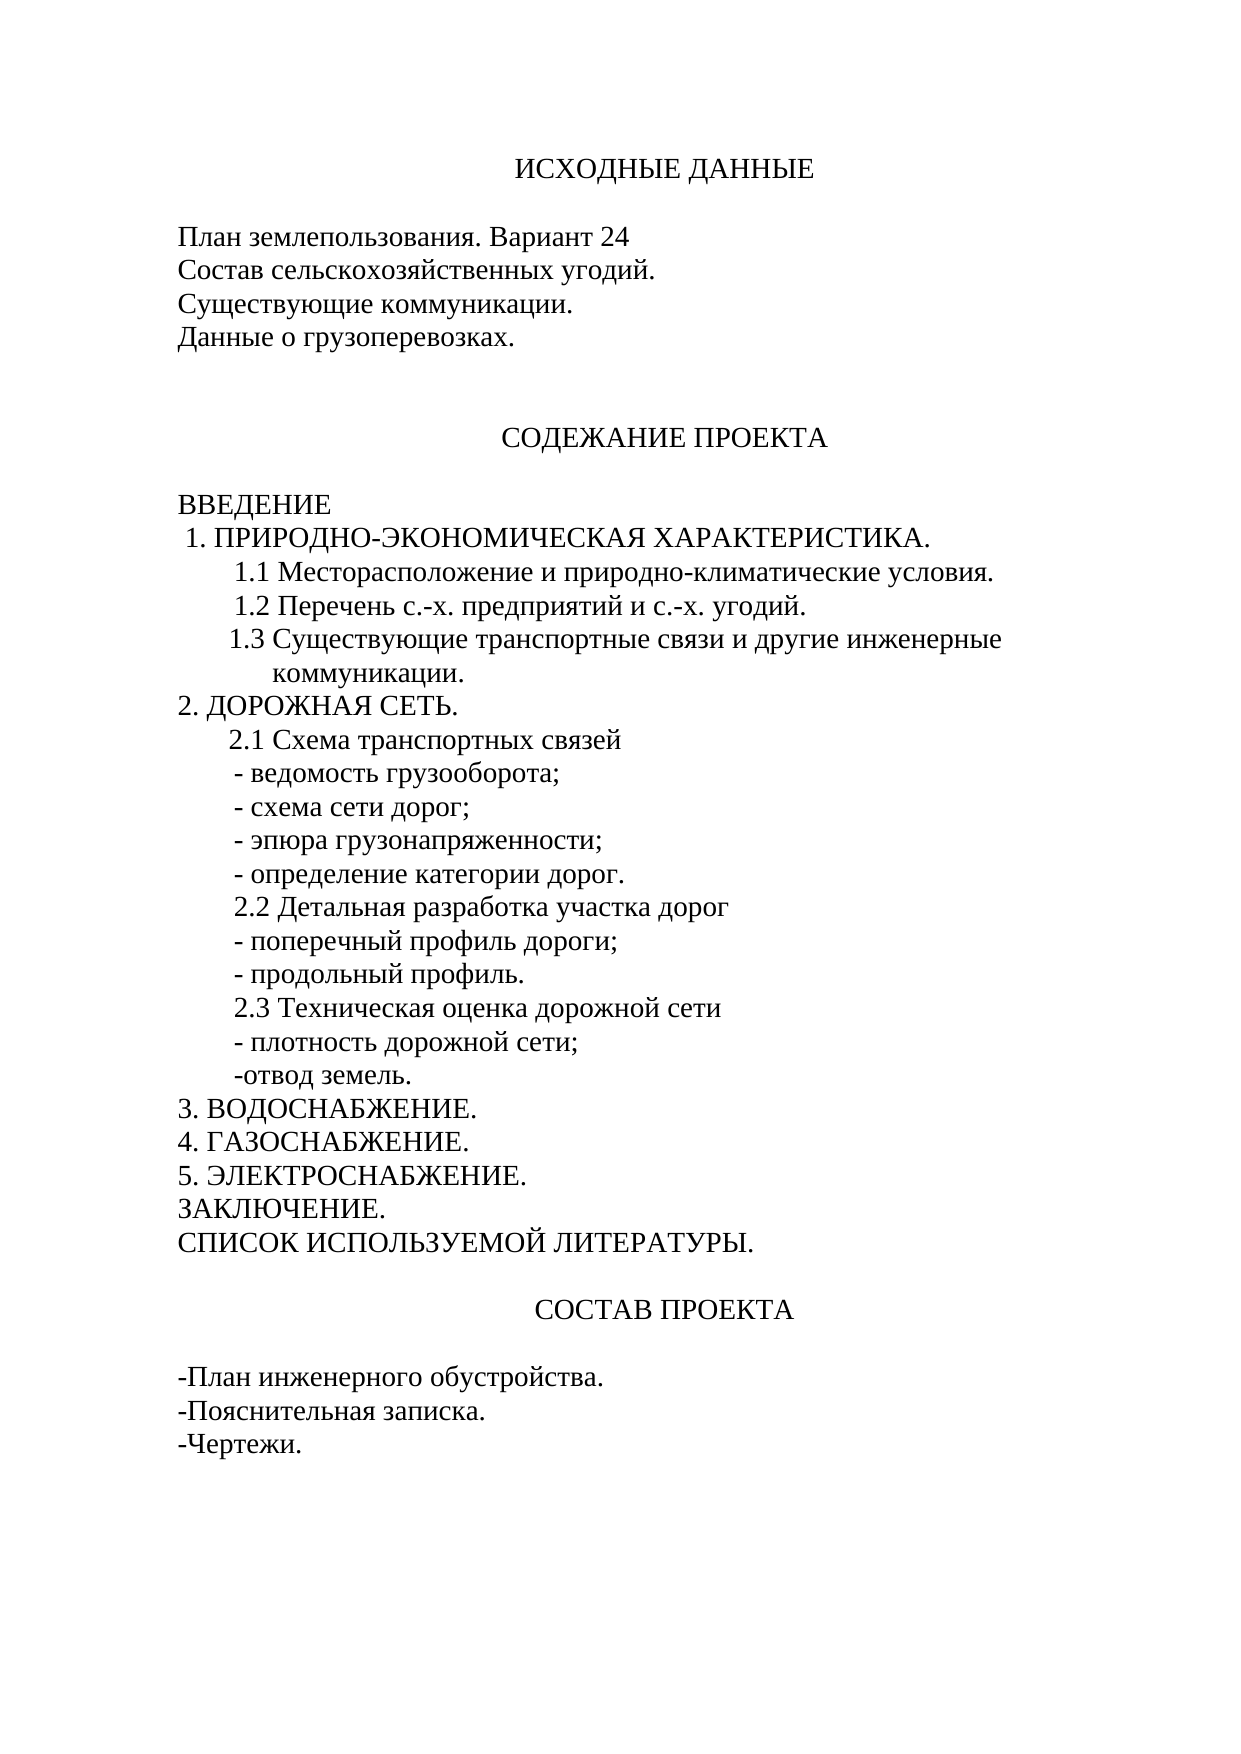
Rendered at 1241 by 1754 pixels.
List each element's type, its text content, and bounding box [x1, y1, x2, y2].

text 2.3 Техническая оценка дорожной сети [177, 990, 1152, 1024]
text План землепользования. Вариант 24 [177, 219, 1152, 252]
text - плотность дорожной сети; [177, 1024, 1152, 1057]
text Существующие коммуникации. [177, 286, 1152, 319]
text 4. ГАЗОСНАБЖЕНИЕ. [177, 1124, 1152, 1158]
text ВВЕДЕНИЕ [177, 487, 1152, 521]
text - схема сети дорог; [177, 789, 1152, 822]
text 1.1 Месторасположение и природно-климатические условия. [177, 554, 1152, 588]
text 3. ВОДОСНАБЖЕНИЕ. [177, 1091, 1152, 1124]
text -План инженерного обустройства. [177, 1359, 1152, 1393]
text -Пояснительная записка. [177, 1393, 1152, 1426]
text 1. ПРИРОДНО-ЭКОНОМИЧЕСКАЯ ХАРАКТЕРИСТИКА. [177, 521, 1152, 554]
text ИСХОДНЫЕ ДАННЫЕ [177, 152, 1152, 185]
text 1.2 Перечень с.-х. предприятий и с.-х. угодий. [177, 588, 1152, 621]
text - продольный профиль. [177, 957, 1152, 990]
text - поперечный профиль дороги; [177, 923, 1152, 957]
text ЗАКЛЮЧЕНИЕ. [177, 1191, 1152, 1225]
text - определение категории дорог. [177, 856, 1152, 889]
text Состав сельскохозяйственных угодий. [177, 252, 1152, 286]
text 2.2 Детальная разработка участка дорог [177, 889, 1152, 923]
text 2. ДОРОЖНАЯ СЕТЬ. [177, 688, 1152, 722]
text 2.1 Схема транспортных связей [177, 722, 1152, 755]
text -Чертежи. [177, 1426, 1152, 1460]
text - ведомость грузооборота; [177, 755, 1152, 789]
text -отвод земель. [177, 1057, 1152, 1091]
text коммуникации. [177, 655, 1152, 688]
text 5. ЭЛЕКТРОСНАБЖЕНИЕ. [177, 1158, 1152, 1191]
text - эпюра грузонапряженности; [177, 822, 1152, 856]
text СПИСОК ИСПОЛЬЗУЕМОЙ ЛИТЕРАТУРЫ. [177, 1225, 1152, 1258]
text 1.3 Существующие транспортные связи и другие инженерные [177, 621, 1152, 655]
text СОДЕЖАНИЕ ПРОЕКТА [177, 420, 1152, 453]
text Данные о грузоперевозках. [177, 319, 1152, 353]
text СОСТАВ ПРОЕКТА [177, 1292, 1152, 1326]
